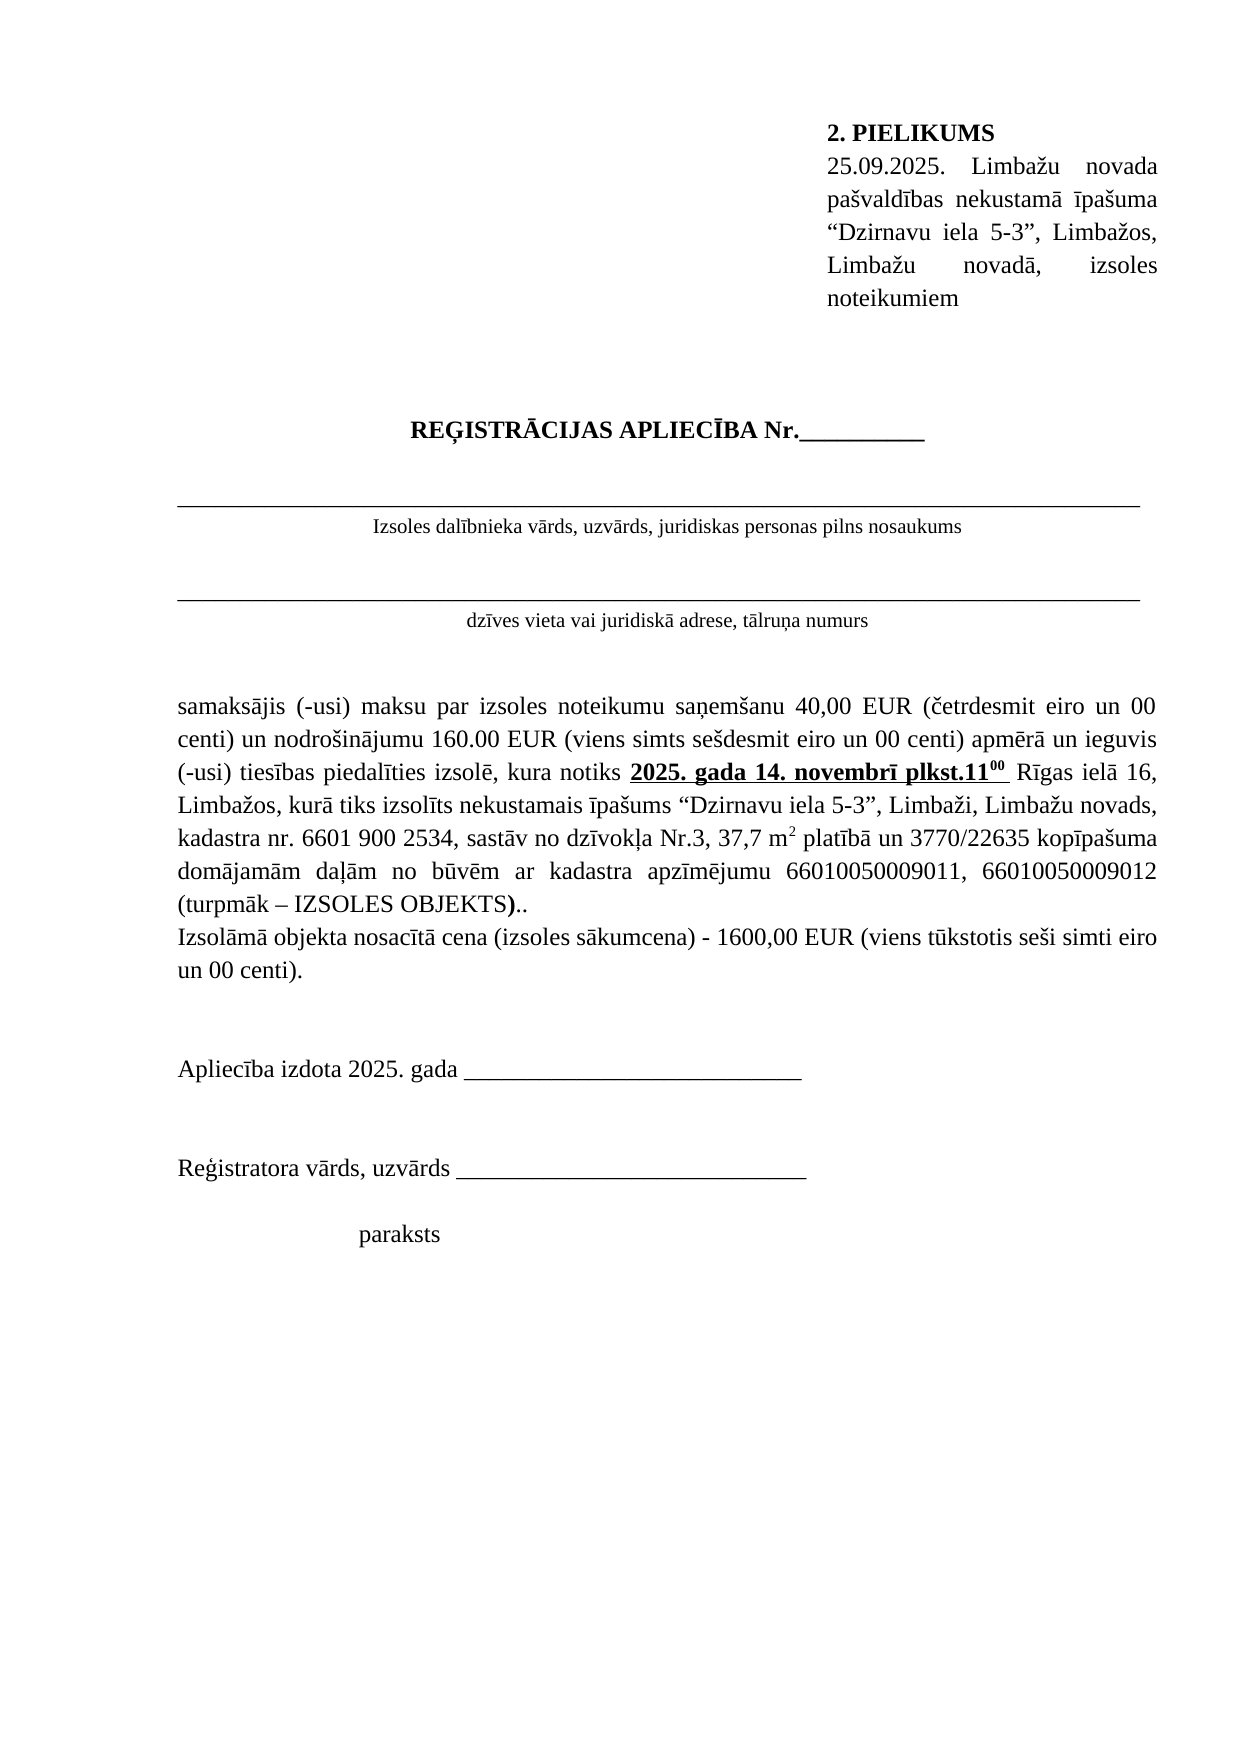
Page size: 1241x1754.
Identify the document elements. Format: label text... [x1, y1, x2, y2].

text _____________________________________________________________________________ [177, 481, 1158, 510]
text _____________________________________________________________________________ [177, 575, 1158, 604]
text REĢISTRĀCIJAS APLIECĪBA Nr.__________ [177, 415, 1158, 444]
text paraksts [177, 1219, 1158, 1248]
text Reģistratora vārds, uzvārds ____________________________ [177, 1153, 1158, 1182]
text Izsoles dalībnieka vārds, uzvārds, juridiskas personas pilns nosaukums [177, 514, 1158, 538]
text 2. pielikums [827, 118, 1158, 147]
text Apliecība izdota 2025. gada ___________________________ [177, 1054, 1158, 1083]
text samaksājis (-usi) maksu par izsoles noteikumu saņemšanu 40,00 EUR (četrdesmit eiro un 00 centi) un nodrošinājumu 160.00 EUR (viens simts sešdesmit eiro un 00 centi) apmērā un ieguvis (-usi) tiesības piedalīties izsolē, kura notiks 2025. gada 14. novembrī plkst.1100 Rīgas ielā 16, Limbažos, kurā tiks izsolīts nekustamais īpašums “Dzirnavu iela 5-3”, Limbaži, Limbažu novads, kadastra nr. 6601 900 2534, sastāv no dzīvokļa Nr.3, 37,7 m2 platībā un 3770/22635 kopīpašuma domājamām daļām no būvēm ar kadastra apzīmējumu 66010050009011, 66010050009012 (turpmāk – IZSOLES OBJEKTS).. [177, 691, 1158, 918]
text 25.09.2025. Limbažu novada pašvaldības nekustamā īpašuma “Dzirnavu iela 5-3”, Limbažos, Limbažu novadā, izsoles noteikumiem [827, 151, 1158, 312]
text dzīves vieta vai juridiskā adrese, tālruņa numurs [177, 608, 1158, 632]
text Izsolāmā objekta nosacītā cena (izsoles sākumcena) - 1600,00 EUR (viens tūkstotis seši simti eiro un 00 centi). [177, 922, 1158, 984]
